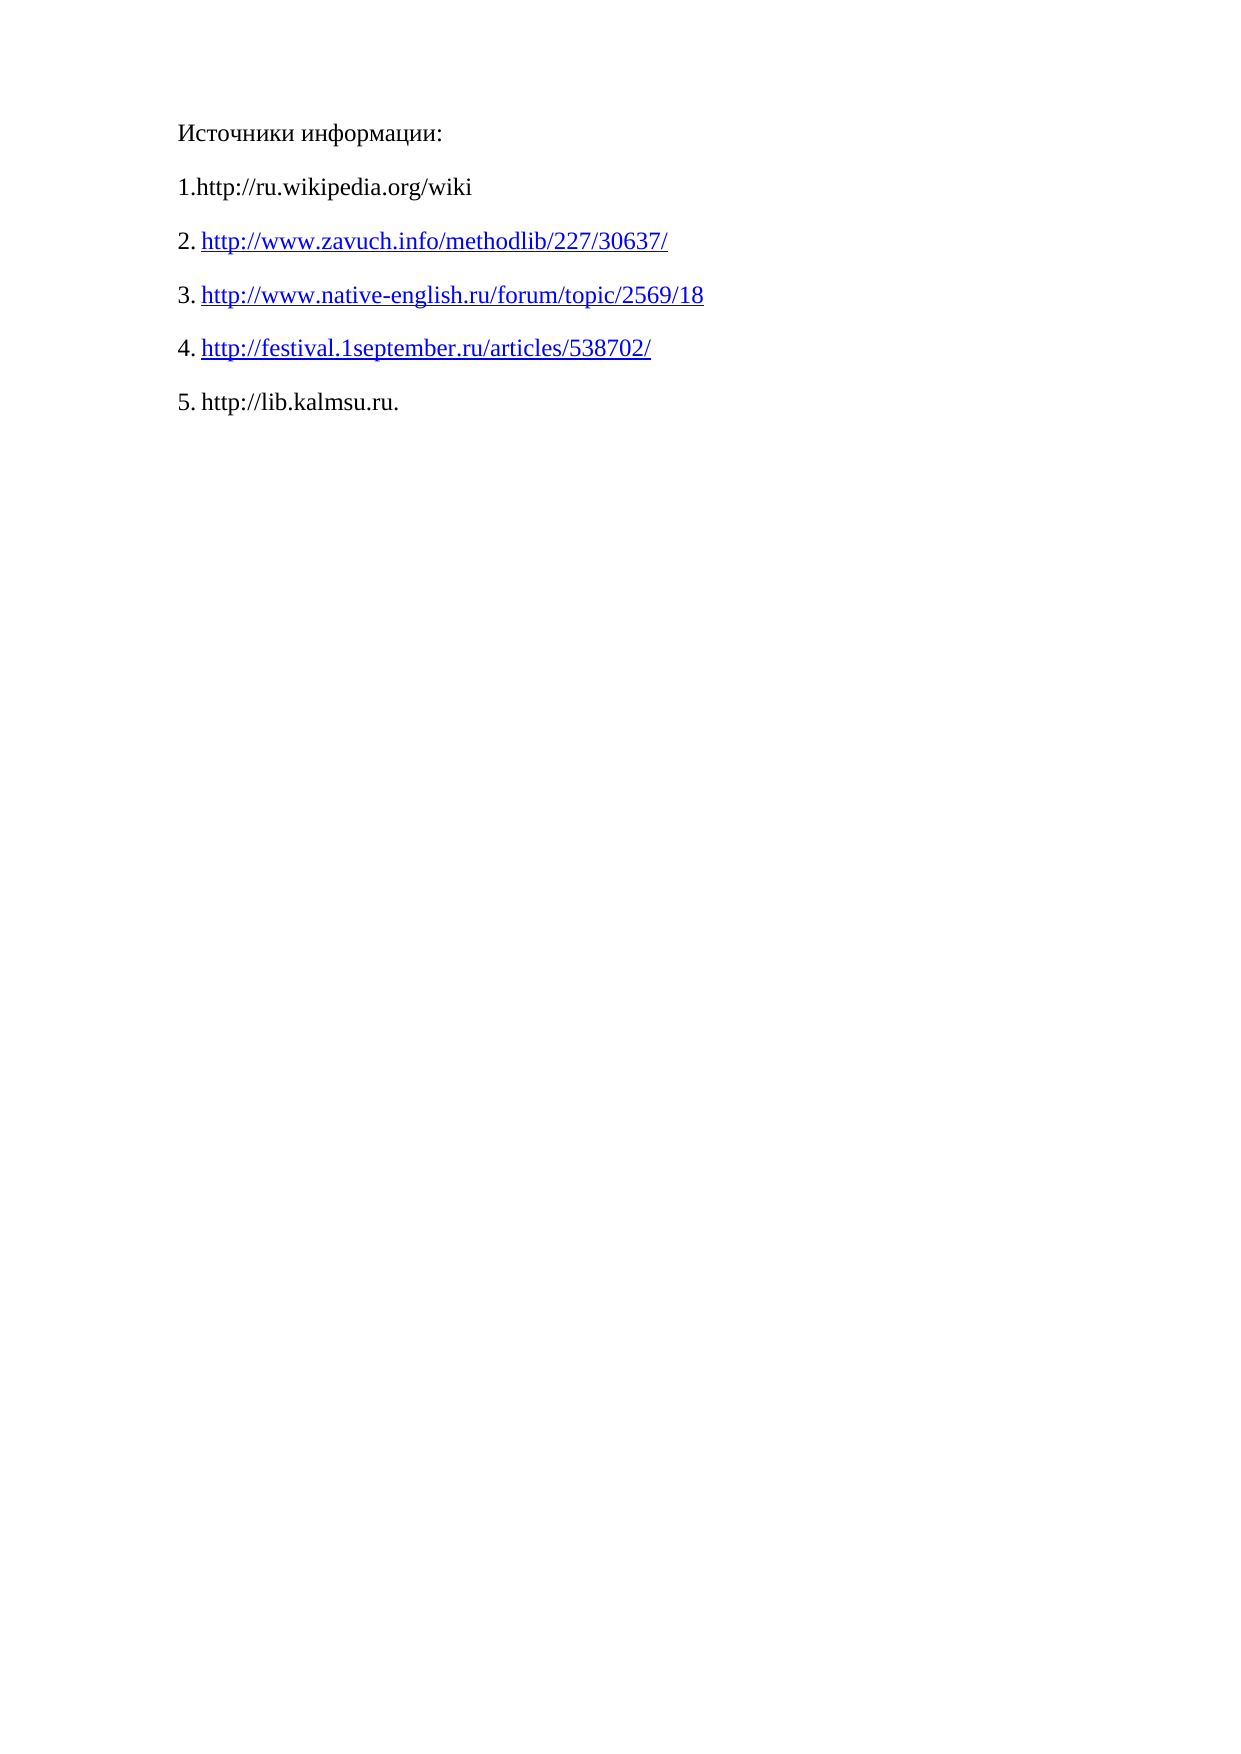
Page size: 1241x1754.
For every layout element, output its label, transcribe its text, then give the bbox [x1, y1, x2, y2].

text 5. http://lib.kalmsu.ru. [177, 387, 1152, 416]
text 1.http://ru.wikipedia.org/wiki [177, 172, 1152, 201]
text Источники информации: [177, 118, 1152, 147]
text 2. http://www.zavuch.info/methodlib/227/30637/ [177, 226, 1152, 254]
text 4. http://festival.1september.ru/articles/538702/ [177, 333, 1152, 362]
text 3. http://www.native-english.ru/forum/topic/2569/18 [177, 280, 1152, 308]
